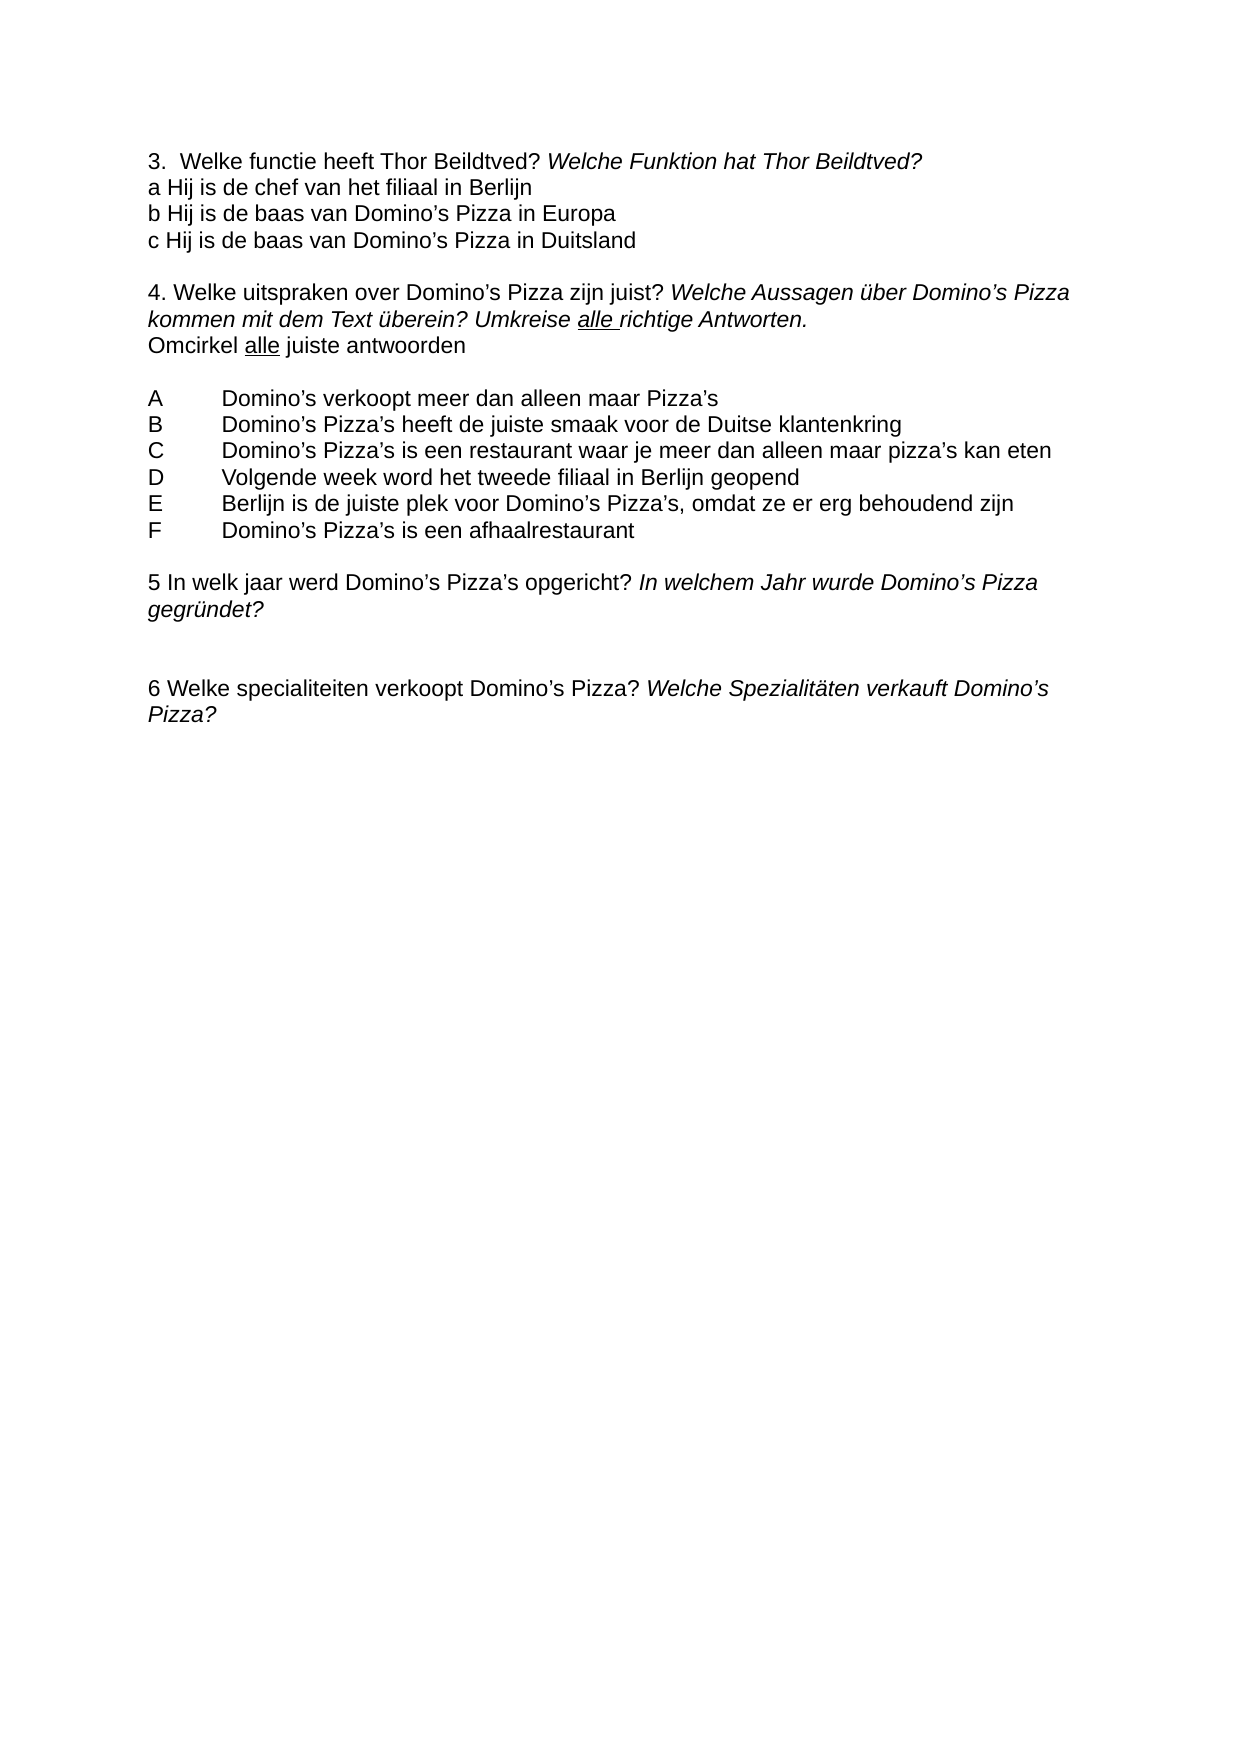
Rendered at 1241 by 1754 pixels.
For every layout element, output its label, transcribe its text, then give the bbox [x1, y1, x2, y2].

text 5 In welk jaar werd Domino’s Pizza’s opgericht? In welchem Jahr wurde Domino’s Pizza gegründet? [148, 569, 1093, 622]
text E Berlijn is de juiste plek voor Domino’s Pizza’s, omdat ze er erg behoudend zijn [148, 490, 1093, 517]
text D Volgende week word het tweede filiaal in Berlijn geopend [148, 464, 1093, 490]
text 3. Welke functie heeft Thor Beildtved? Welche Funktion hat Thor Beildtved? [148, 148, 1093, 174]
text b Hij is de baas van Domino’s Pizza in Europa [148, 200, 1093, 227]
text 4. Welke uitspraken over Domino’s Pizza zijn juist? Welche Aussagen über Domino’s Pizza kommen mit dem Text überein? Umkreise alle richtige Antworten. [148, 279, 1093, 332]
text C Domino’s Pizza’s is een restaurant waar je meer dan alleen maar pizza’s kan eten [148, 437, 1093, 464]
text B Domino’s Pizza’s heeft de juiste smaak voor de Duitse klantenkring [148, 411, 1093, 437]
text c Hij is de baas van Domino’s Pizza in Duitsland [148, 227, 1093, 253]
text Omcirkel alle juiste antwoorden [148, 332, 1093, 358]
text 6 Welke specialiteiten verkoopt Domino’s Pizza? Welche Spezialitäten verkauft Domino’s Pizza? [148, 675, 1093, 727]
text a Hij is de chef van het filiaal in Berlijn [148, 174, 1093, 200]
text A Domino’s verkoopt meer dan alleen maar Pizza’s [148, 385, 1093, 411]
text F Domino’s Pizza’s is een afhaalrestaurant [148, 517, 1093, 543]
